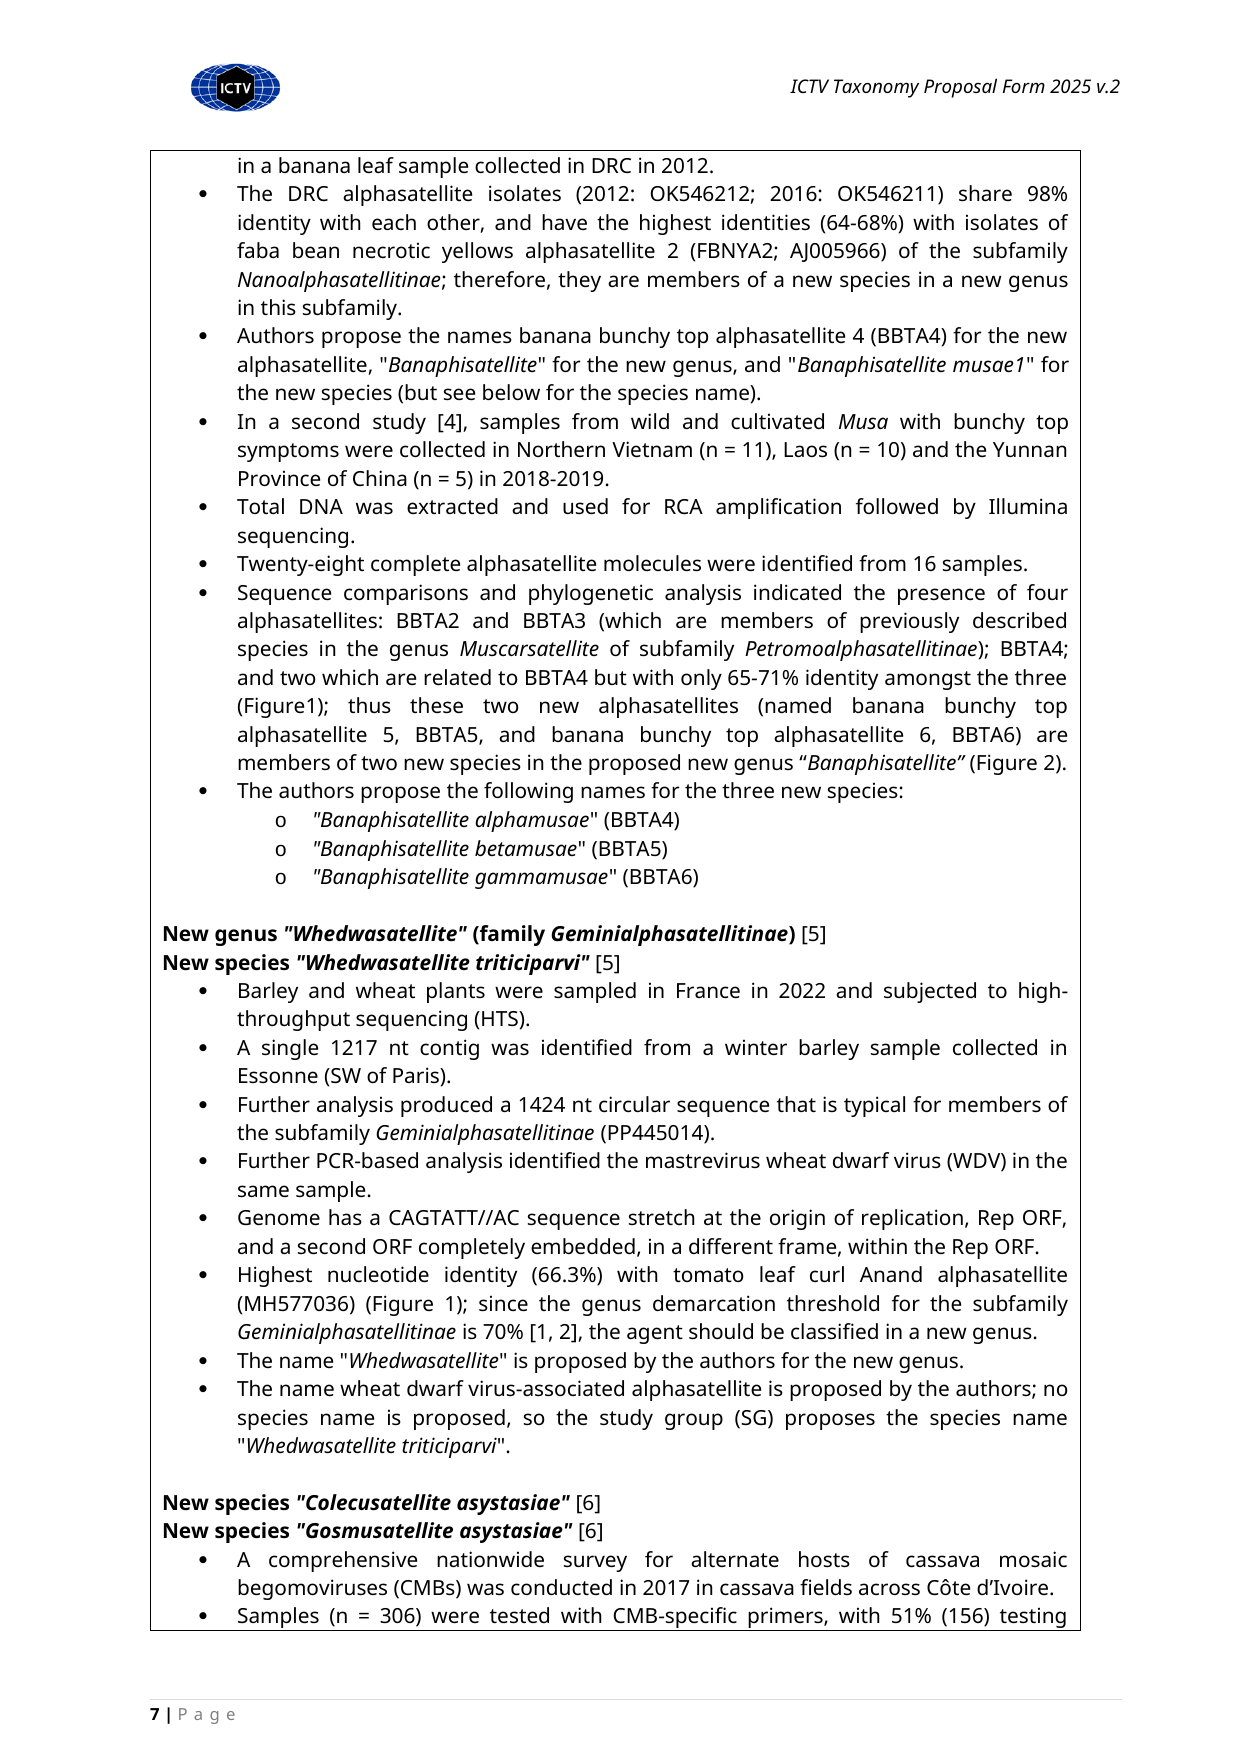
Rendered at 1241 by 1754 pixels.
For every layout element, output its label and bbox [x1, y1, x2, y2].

picture [190, 56, 282, 113]
table_cell [151, 151, 1080, 1630]
